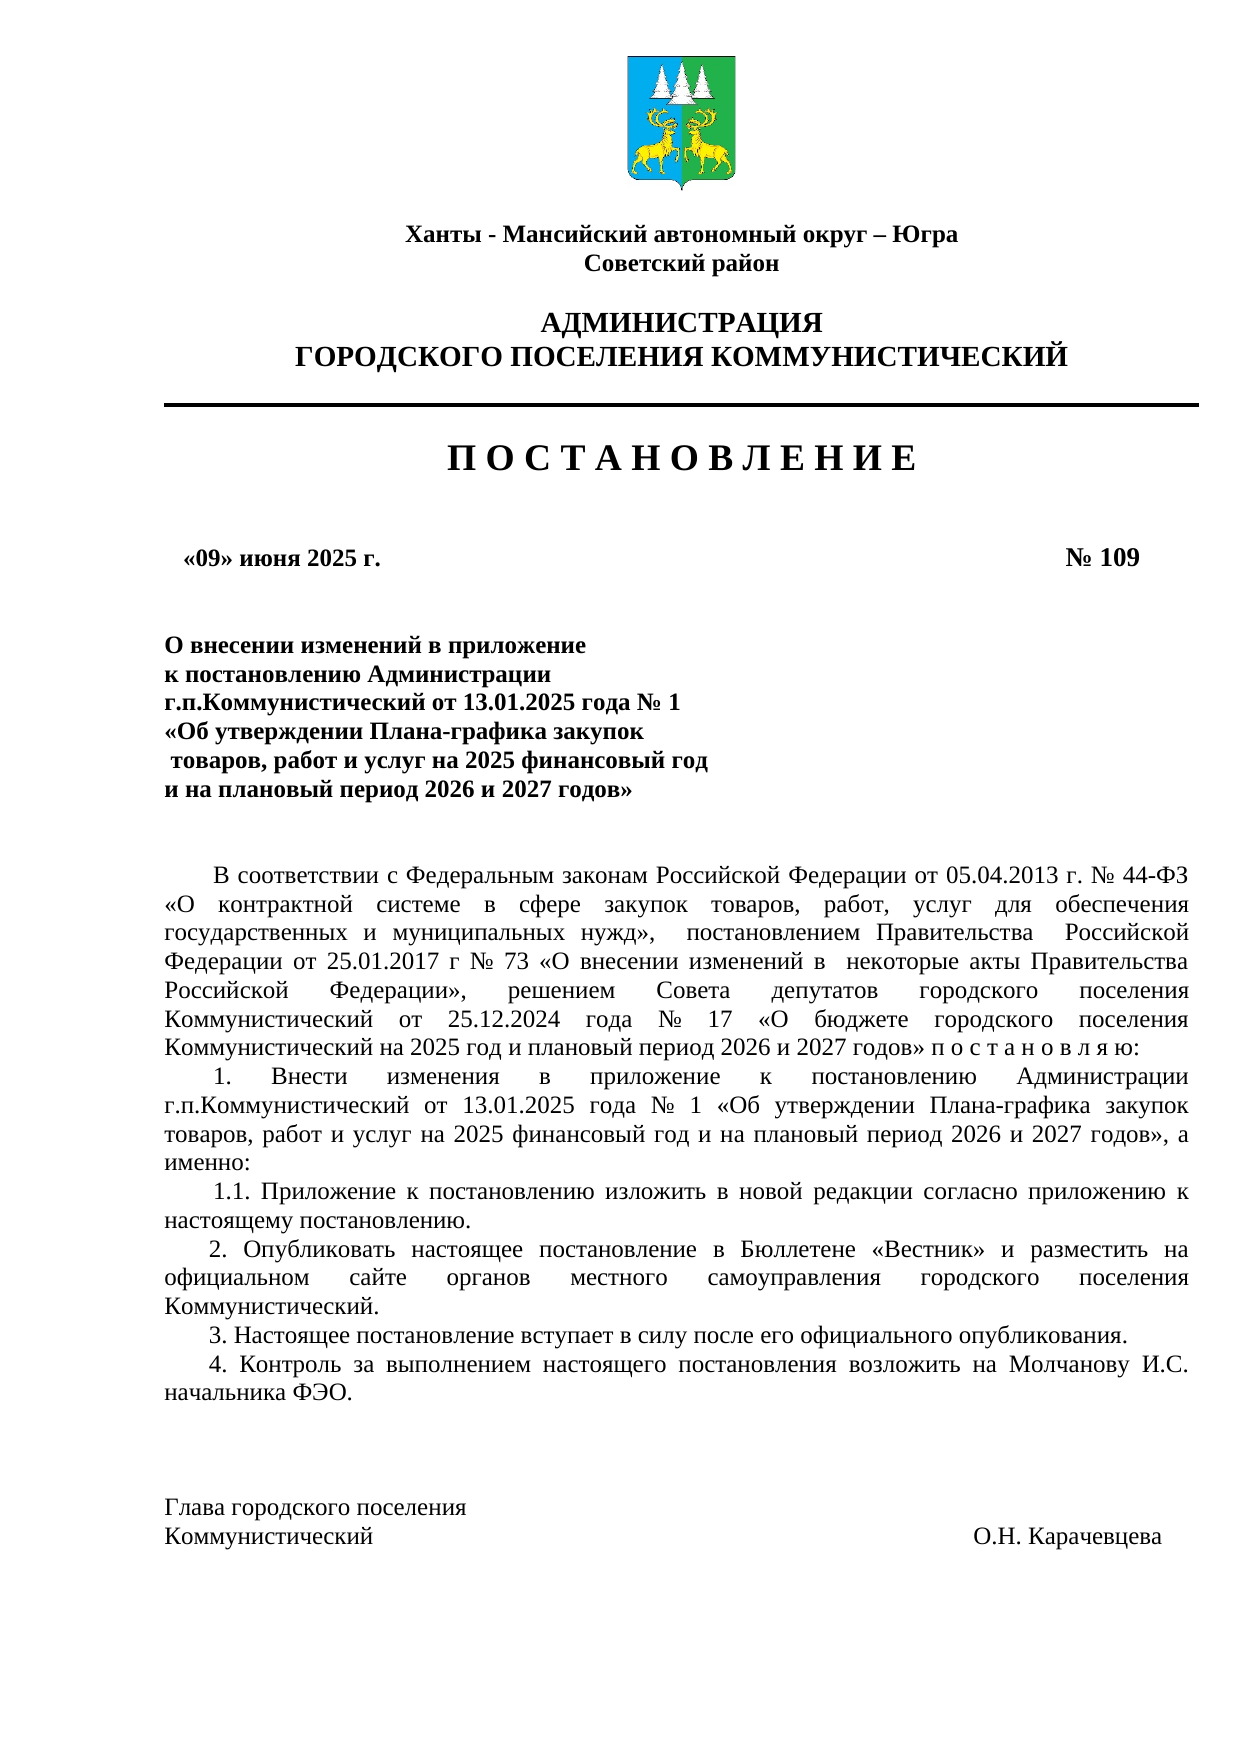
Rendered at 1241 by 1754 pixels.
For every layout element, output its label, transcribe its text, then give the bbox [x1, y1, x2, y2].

text 4. Контроль за выполнением настоящего постановления возложить на Молчанову И.С. начальника ФЭО. [164, 1349, 1190, 1406]
text товаров, работ и услуг на 2025 финансовый год [164, 745, 1190, 774]
text Коммунистический О.Н. Карачевцева [164, 1521, 1199, 1550]
text О внесении изменений в приложение [164, 630, 1190, 659]
text В соответствии с Федеральным законам Российской Федерации от 05.04.2013 г. № 44-ФЗ «О контрактной системе в сфере закупок товаров, работ, услуг для обеспечения государственных и муниципальных нужд», постановлением Правительства Российской Федерации от 25.01.2017 г № 73 «О внесении изменений в некоторые акты Правительства Российской Федерации», решением Совета депутатов городского поселения Коммунистический от 25.12.2024 года № 17 «О бюджете городского поселения Коммунистический на 2025 год и плановый период 2026 и 2027 годов» п о с т а н о в л я ю: [164, 860, 1190, 1061]
text Глава городского поселения [164, 1492, 1199, 1521]
text г.п.Коммунистический от 13.01.2025 года № 1 [164, 687, 1190, 716]
text 3. Настоящее постановление вступает в силу после его официального опубликования. [164, 1320, 1190, 1349]
text 1.1. Приложение к постановлению изложить в новой редакции согласно приложению к настоящему постановлению. [164, 1176, 1190, 1234]
text 2. Опубликовать настоящее постановление в Бюллетене «Вестник» и разместить на официальном сайте органов местного самоуправления городского поселения Коммунистический. [164, 1234, 1190, 1320]
text Ханты - Мансийский автономный округ – Югра [164, 219, 1199, 248]
text Советский район [164, 248, 1199, 277]
picture [627, 56, 736, 191]
text АДМИНИСТРАЦИЯ [164, 306, 1199, 339]
text П О С Т А Н О В Л Е Н И Е [164, 435, 1199, 478]
text ГОРОДСКОГО ПОСЕЛЕНИЯ КОММУНИСТИЧЕСКИЙ [164, 339, 1199, 373]
text и на плановый период 2026 и 2027 годов» [164, 774, 1190, 802]
text «09» июня 2025 г. № 109 [164, 541, 1199, 572]
text к постановлению Администрации [164, 659, 1190, 687]
text 1. Внести изменения в приложение к постановлению Администрации г.п.Коммунистический от 13.01.2025 года № 1 «Об утверждении Плана-графика закупок товаров, работ и услуг на 2025 финансовый год и на плановый период 2026 и 2027 годов», а именно: [164, 1061, 1190, 1176]
text «Об утверждении Плана-графика закупок [164, 716, 1190, 745]
